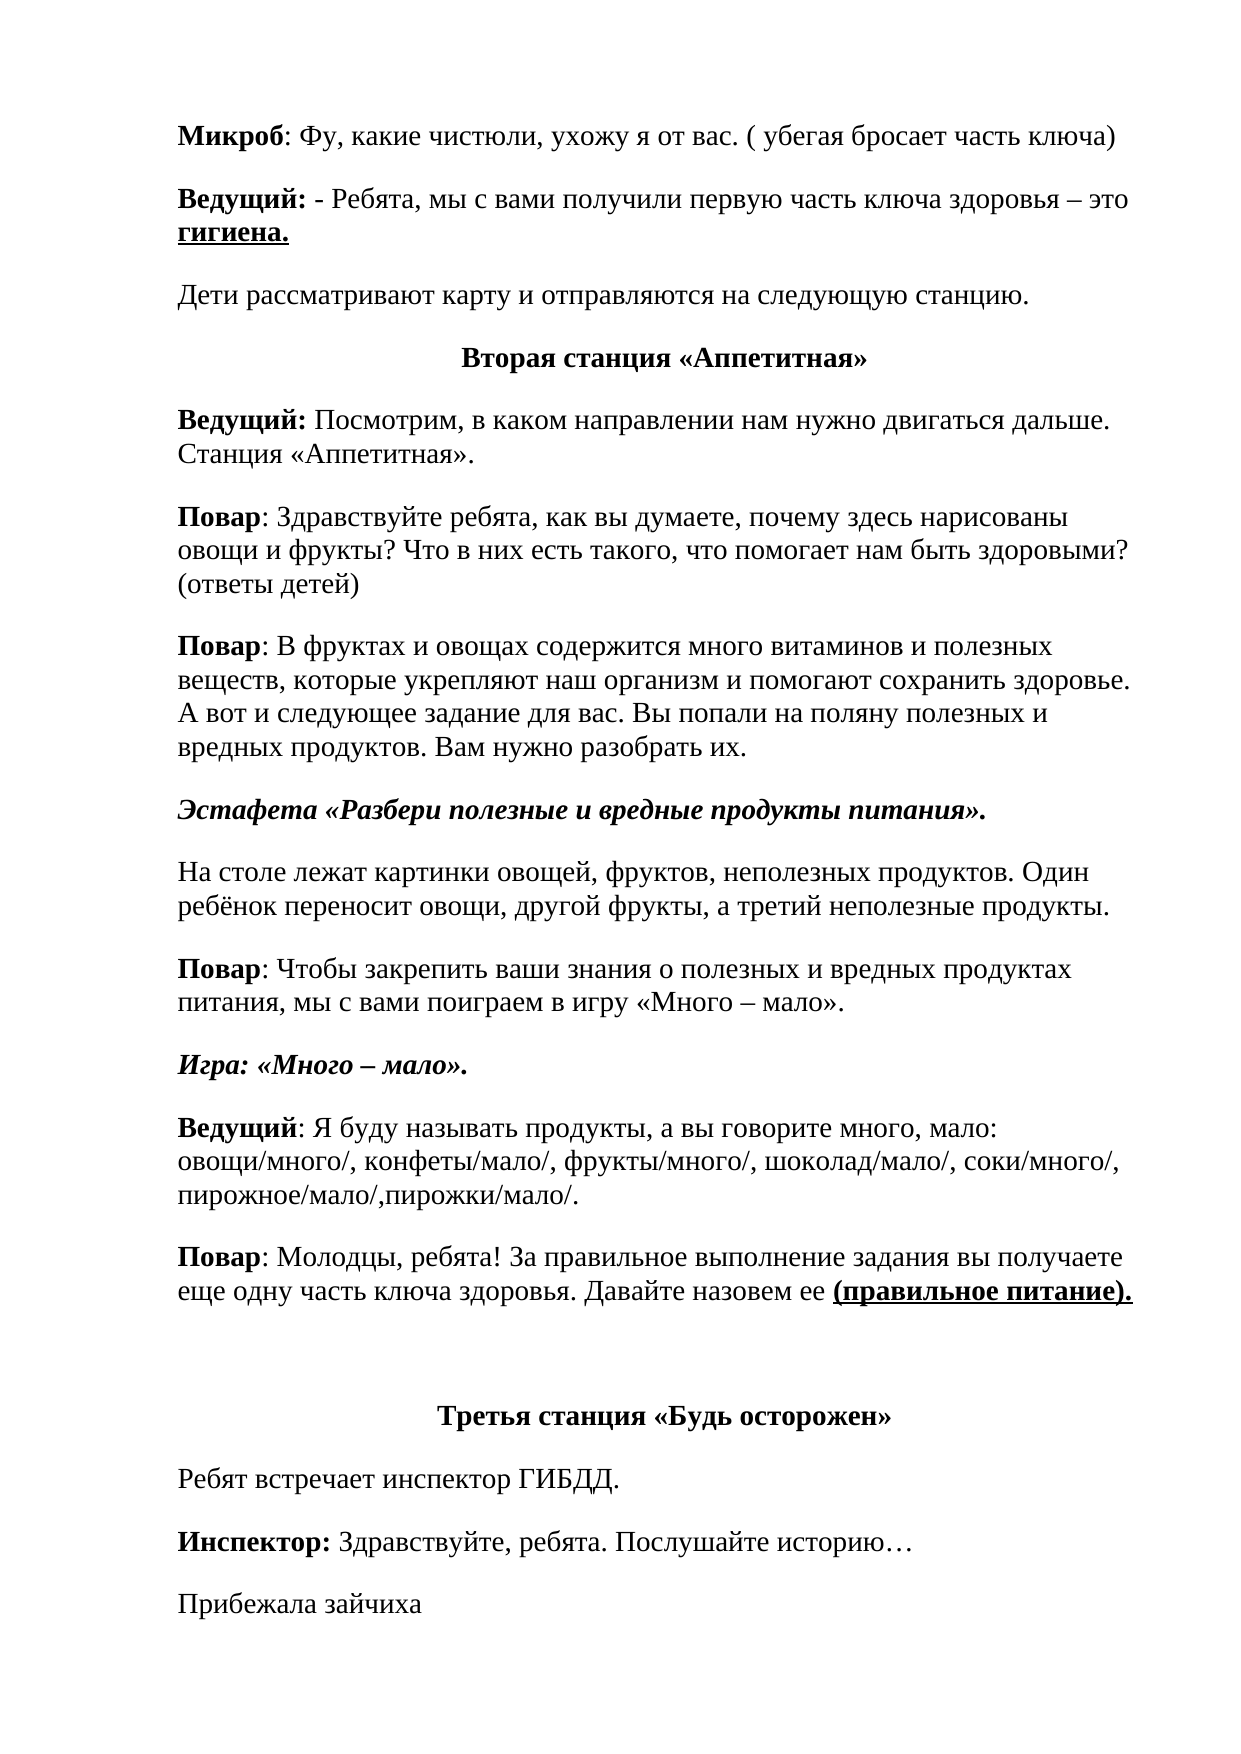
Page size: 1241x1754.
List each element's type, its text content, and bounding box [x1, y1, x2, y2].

text Вторая станция «Аппетитная» [177, 340, 1152, 373]
text Эстафета «Разбери полезные и вредные продукты питания». [177, 792, 1152, 825]
text Ведущий: Я буду называть продукты, а вы говорите много, мало: овощи/много/, конфеты/мало/, фрукты/много/, шоколад/мало/, соки/много/, пирожное/мало/,пирожки/мало/. [177, 1110, 1152, 1210]
text Ведущий: - Ребята, мы с вами получили первую часть ключа здоровья – это гигиена. [177, 181, 1152, 248]
text Прибежала зайчиха [177, 1587, 1152, 1620]
text Дети рассматривают карту и отправляются на следующую станцию. [177, 277, 1152, 311]
text Ведущий: Посмотрим, в каком направлении нам нужно двигаться дальше. Станция «Аппетитная». [177, 402, 1152, 469]
text Ребят встречает инспектор ГИБДД. [177, 1461, 1152, 1495]
text Повар: Здравствуйте ребята, как вы думаете, почему здесь нарисованы овощи и фрукты? Что в них есть такого, что помогает нам быть здоровыми? (ответы детей) [177, 499, 1152, 599]
text Повар: В фруктах и овощах содержится много витаминов и полезных веществ, которые укрепляют наш организм и помогают сохранить здоровье. А вот и следующее задание для вас. Вы попали на поляну полезных и вредных продуктов. Вам нужно разобрать их. [177, 628, 1152, 763]
text Повар: Молодцы, ребята! За правильное выполнение задания вы получаете еще одну часть ключа здоровья. Давайте назовем ее (правильное питание). [177, 1239, 1152, 1307]
text На столе лежат картинки овощей, фруктов, неполезных продуктов. Один ребёнок переносит овощи, другой фрукты, а третий неполезные продукты. [177, 854, 1152, 922]
text Микроб: Фу, какие чистюли, ухожу я от вас. ( убегая бросает часть ключа) [177, 118, 1152, 152]
text Повар: Чтобы закрепить ваши знания о полезных и вредных продуктах питания, мы с вами поиграем в игру «Много – мало». [177, 951, 1152, 1018]
text Игра: «Много – мало». [177, 1047, 1152, 1081]
text Инспектор: Здравствуйте, ребята. Послушайте историю… [177, 1524, 1152, 1557]
text Третья станция «Будь осторожен» [177, 1398, 1152, 1432]
